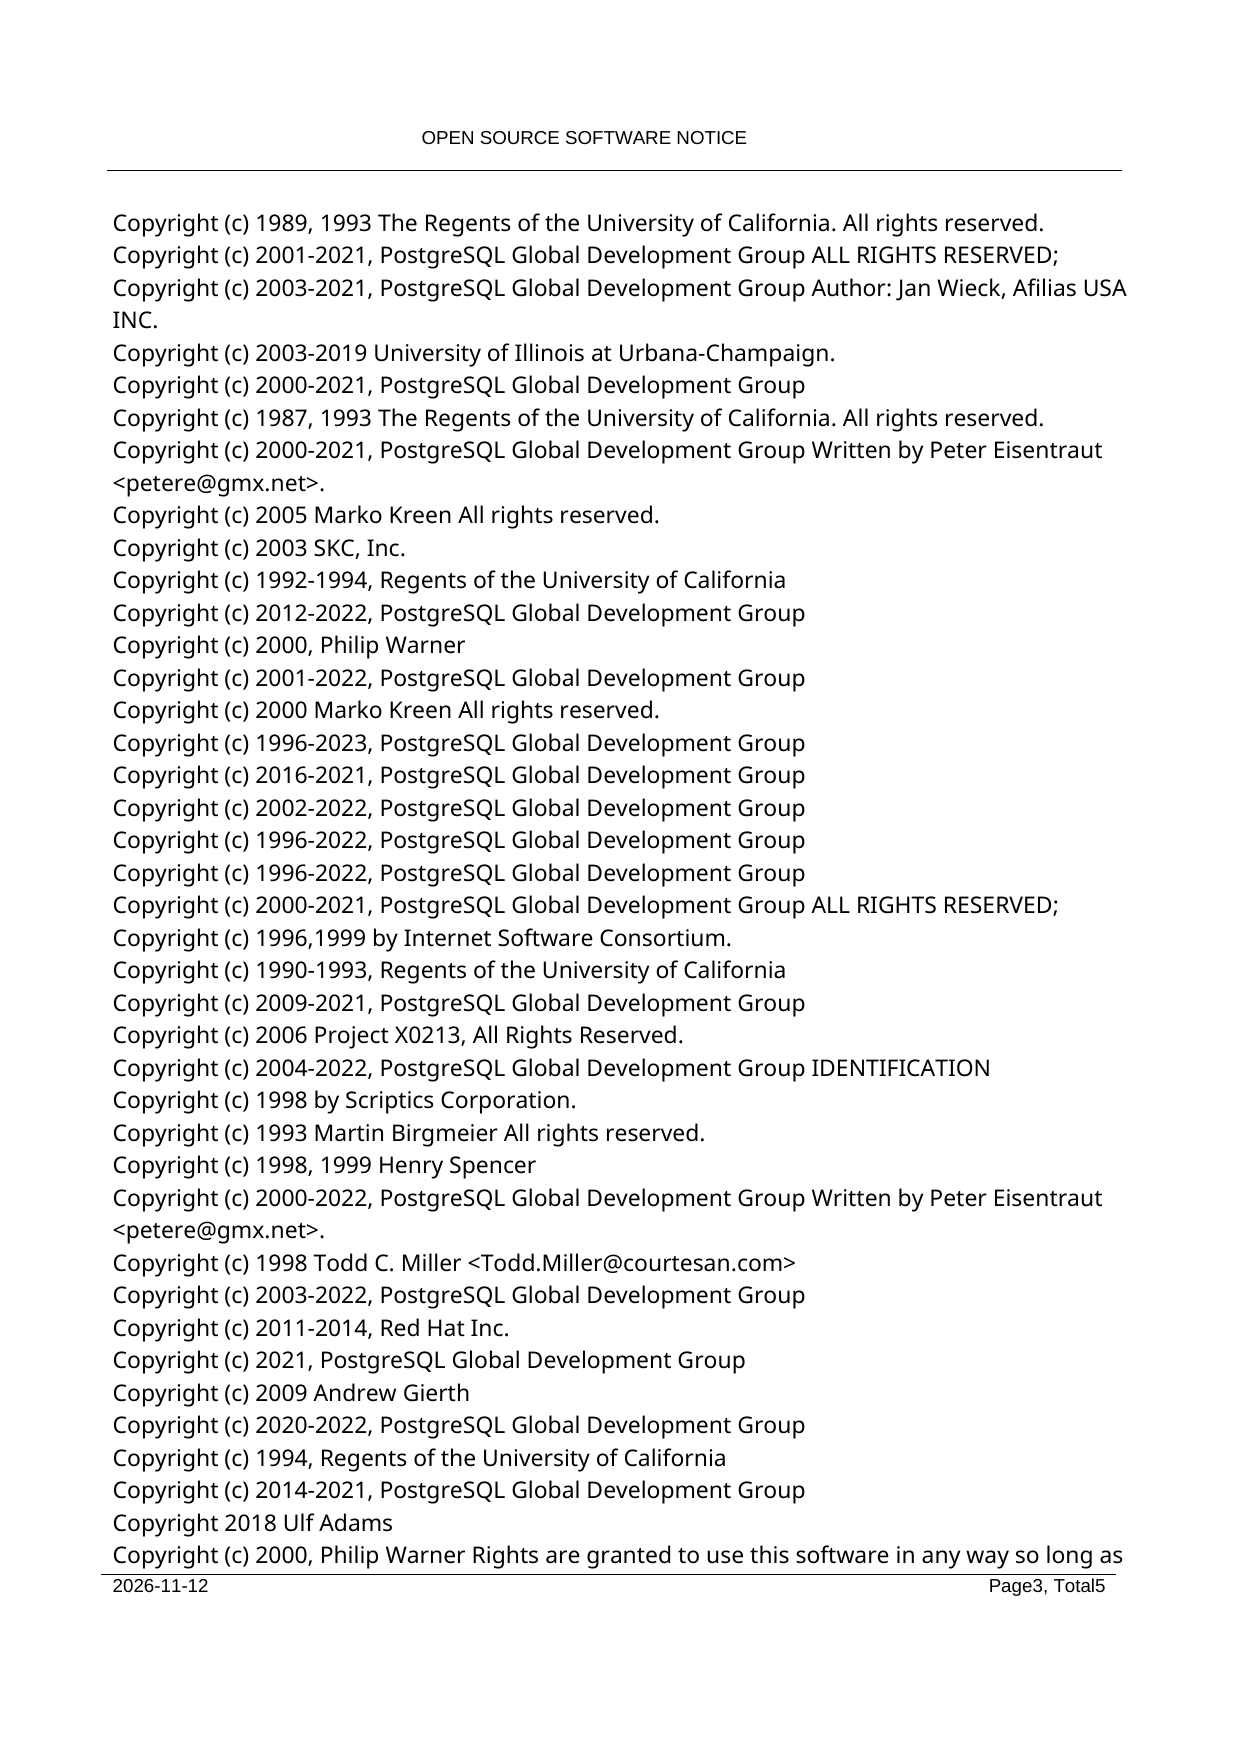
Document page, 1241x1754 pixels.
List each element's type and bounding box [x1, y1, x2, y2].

text [112, 206, 1128, 1571]
